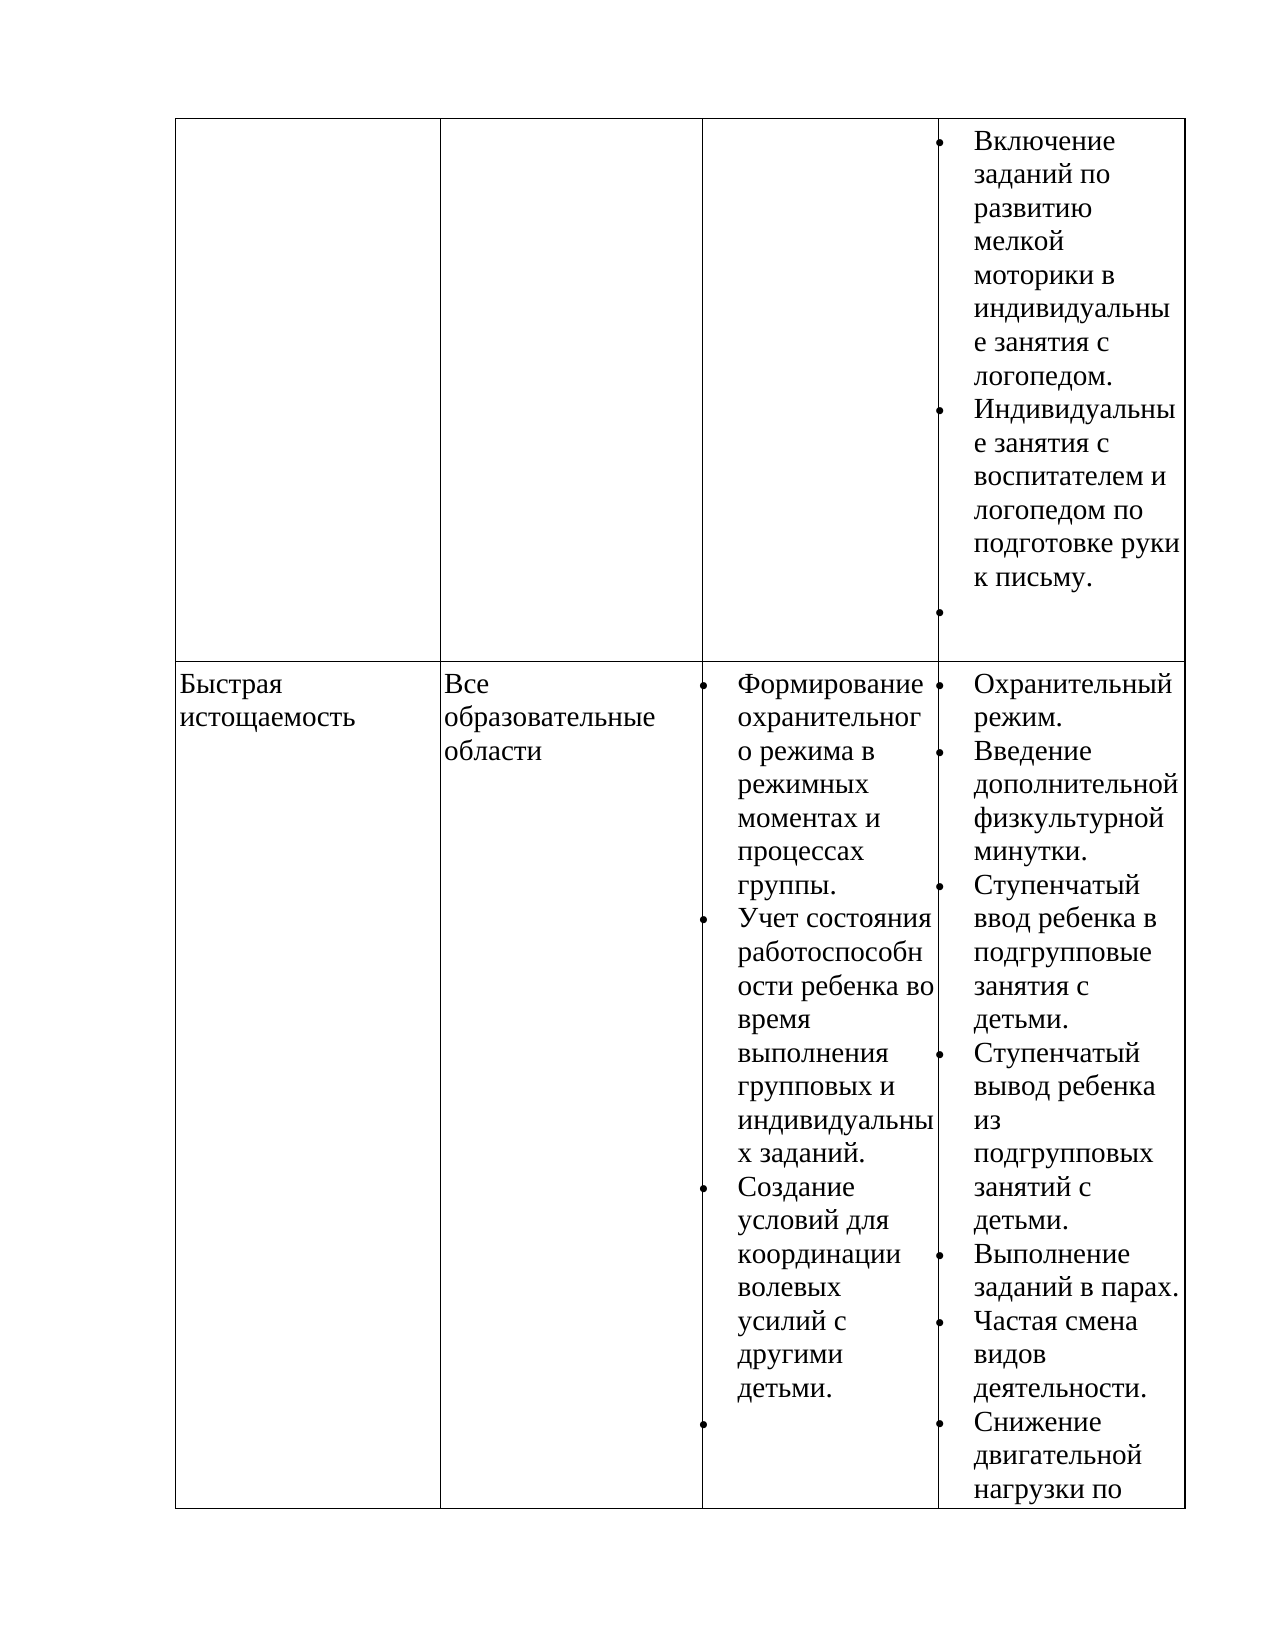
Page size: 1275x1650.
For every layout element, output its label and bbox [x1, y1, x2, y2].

table_cell [703, 119, 938, 661]
table_cell [441, 119, 702, 661]
table_cell [939, 662, 1184, 1508]
table_cell [939, 119, 1184, 661]
table_cell [176, 119, 440, 661]
table_cell [176, 662, 440, 1508]
table_cell [703, 662, 938, 1508]
table_cell [441, 662, 702, 1508]
